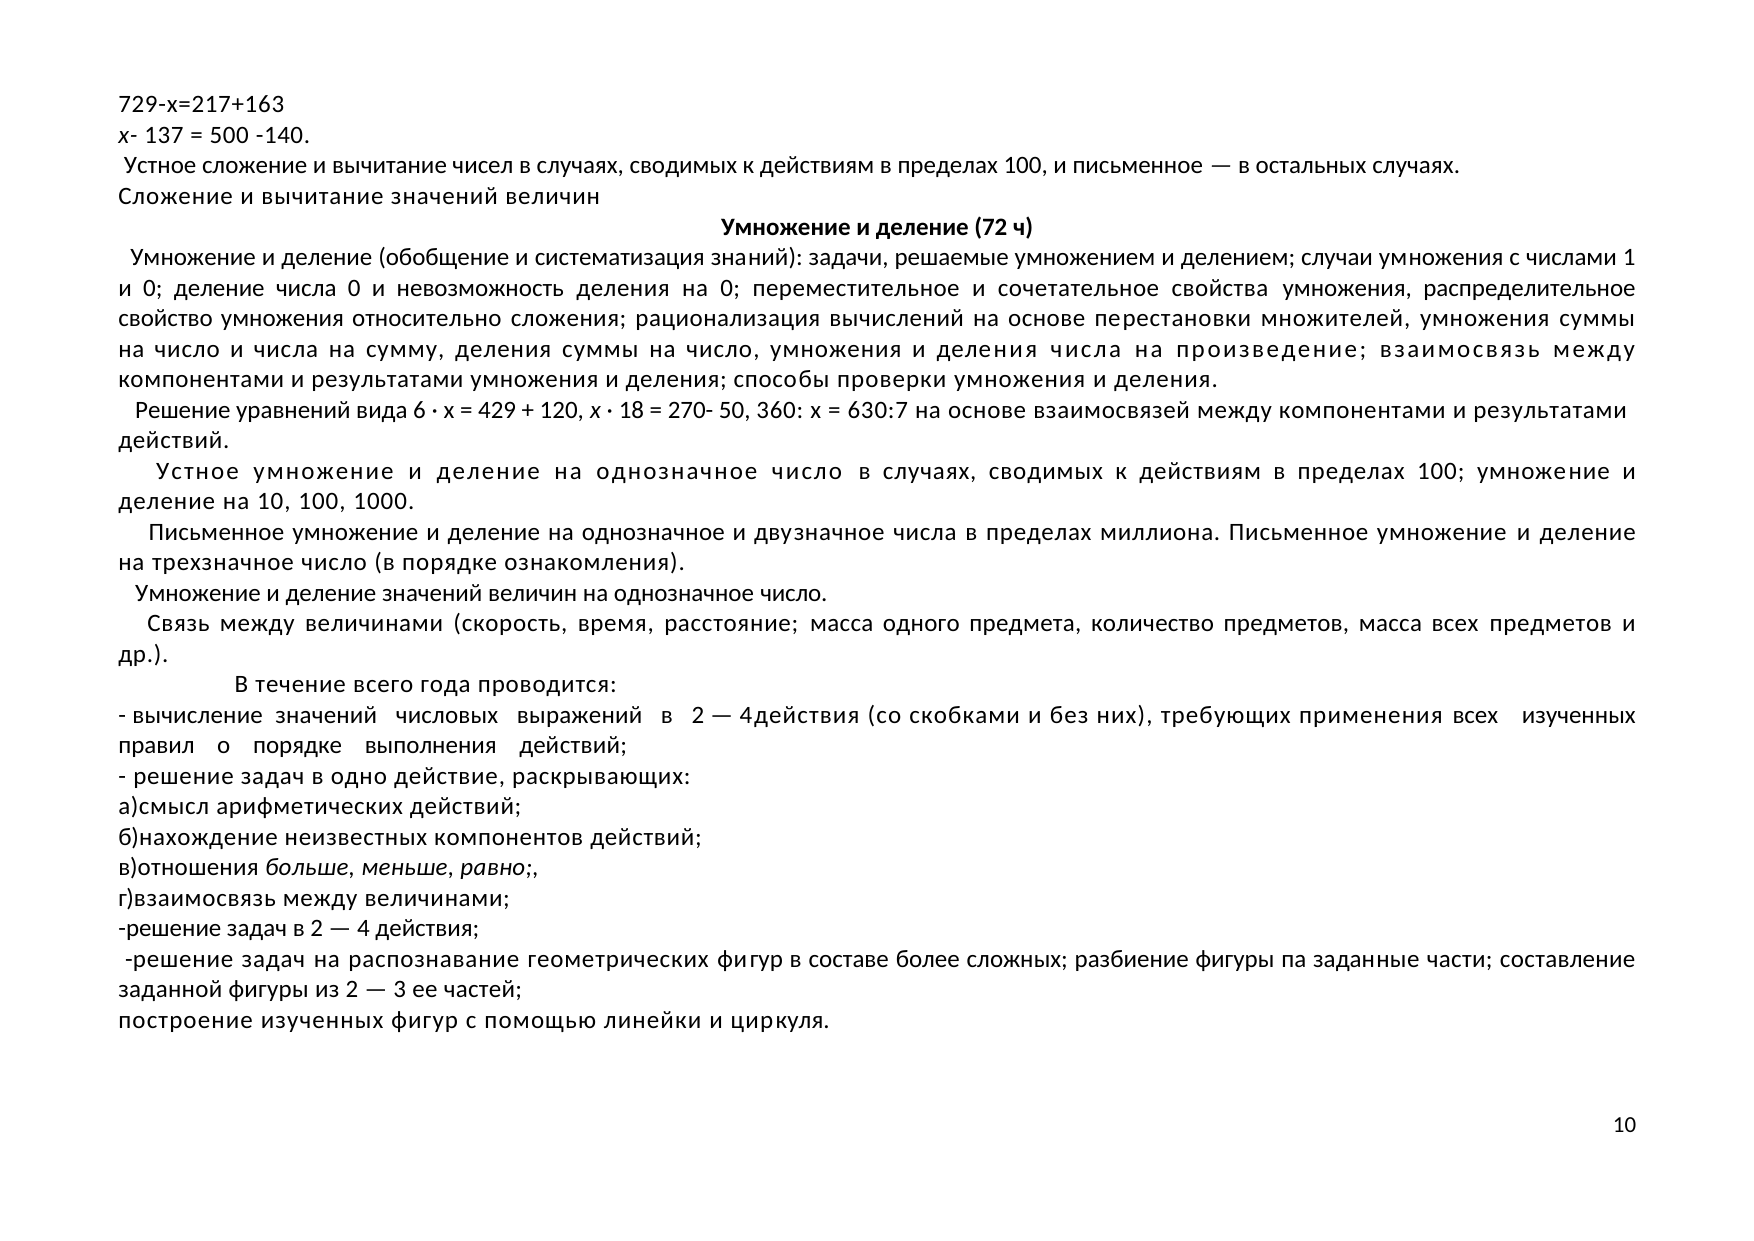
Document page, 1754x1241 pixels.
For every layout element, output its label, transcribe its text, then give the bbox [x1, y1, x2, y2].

text Письменное умножение и деление на однозначное и двузначное числа в пределах миллиона. Письменное умножение и деление на трехзначное число (в порядке ознакомления). [118, 516, 1636, 577]
text построение изученных фигур с помощью линейки и циркуля. [118, 1004, 1636, 1035]
text Устное умножение и деление на однозначное число в случаях, сводимых к действиям в пределах 100; умножение и деление на 10, 100, 1000. [118, 455, 1636, 516]
text х- 137 = 500 -140. [118, 119, 1636, 149]
text Умножение и деление (72 ч) [118, 211, 1636, 241]
text б)нахождение неизвестных компонентов действий; [118, 821, 1636, 852]
text Сложение и вычитание значений величин [118, 180, 1636, 211]
text - вычисление значений числовых выражений в 2 — 4действия (со скобками и без них), требующих применения всех изученных правил о порядке выполнения действий; [118, 699, 1636, 760]
text - решение задач в одно действие, раскрывающих: [118, 760, 1636, 791]
text -решение задач в 2 — 4 действия; [118, 913, 1636, 943]
text Связь между величинами (скорость, время, расстояние; масса одного предмета, количество предметов, масса всех предметов и др.). [118, 607, 1636, 668]
text Умножение и деление (обобщение и систематизация знаний): задачи, решаемые умножением и делением; случаи умножения с числами 1 и 0; деление числа 0 и невозможность деления на 0; переместительное и сочетательное свойства умножения, распределительное свойство умножения относительно сложения; рационализация вычислений на основе перестановки множителей, умножения суммы на число и числа на сумму, деления суммы на число, умножения и деления числа на произведение; взаимосвязь между компонентами и результатами умножения и деления; способы проверки умножения и деления. [118, 241, 1636, 394]
text 729-х=217+163 [118, 88, 1636, 119]
text В течение всего года проводится: [118, 668, 1636, 699]
text -решение задач на распознавание геометрических фигур в составе более сложных; разбиение фигуры па заданные части; составление заданной фигуры из 2 — 3 ее частей; [118, 943, 1636, 1004]
text Решение уравнений вида 6 · х = 429 + 120, х · 18 = 270- 50, 360: х = 630:7 на основе взаимосвязей между компонентами и результатами действий. [118, 394, 1636, 455]
text г)взаимосвязь между величинами; [118, 882, 1636, 913]
text в)отношения больше, меньше, равно;, [118, 852, 1636, 882]
text а)смысл арифметических действий; [118, 791, 1636, 821]
text Умножение и деление значений величин на однозначное число. [118, 577, 1636, 607]
text Устное сложение и вычитание чисел в случаях, сводимых к действиям в пределах 100, и письменное — в остальных случаях. [118, 149, 1636, 180]
